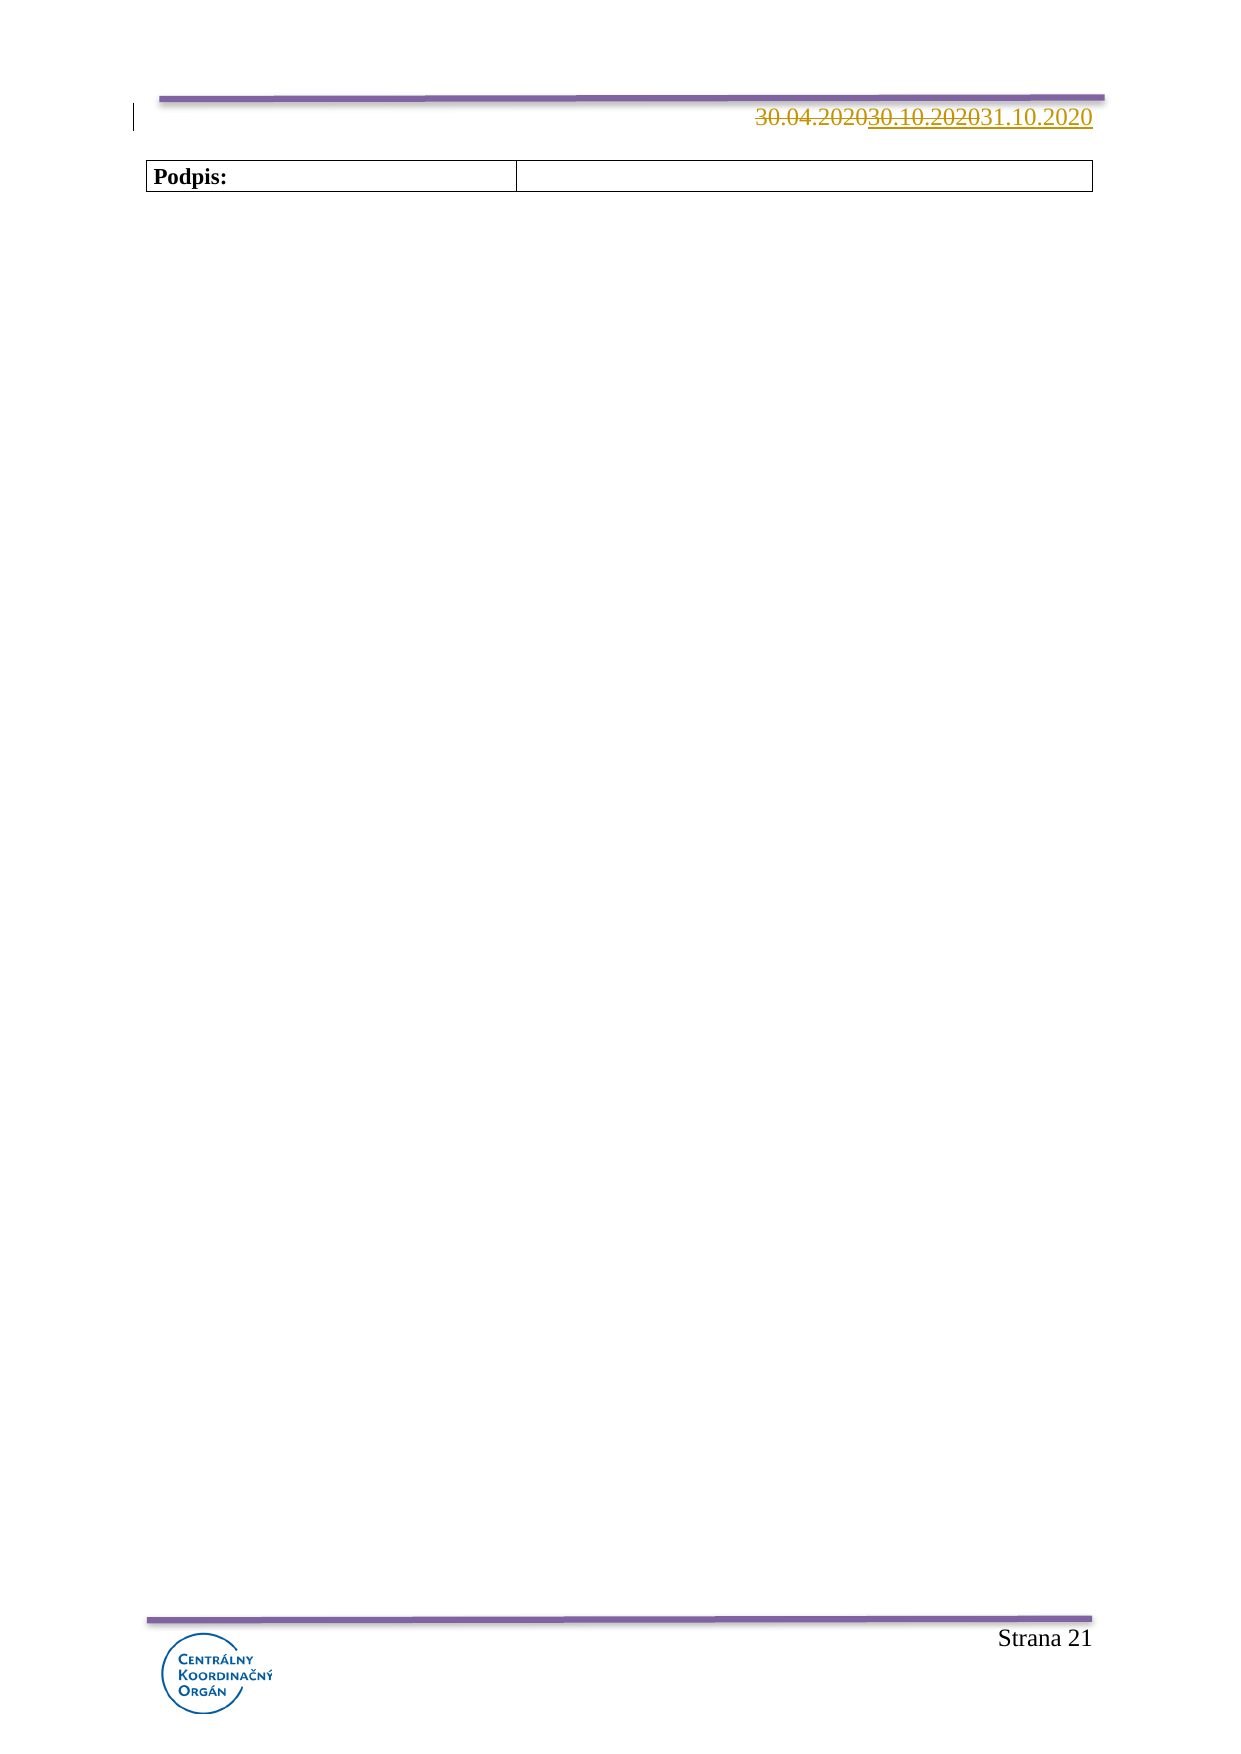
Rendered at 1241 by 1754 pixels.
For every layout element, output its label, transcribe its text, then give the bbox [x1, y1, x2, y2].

table_cell [517, 161, 1092, 191]
table_cell Podpis: [147, 161, 516, 191]
picture [159, 1631, 272, 1713]
